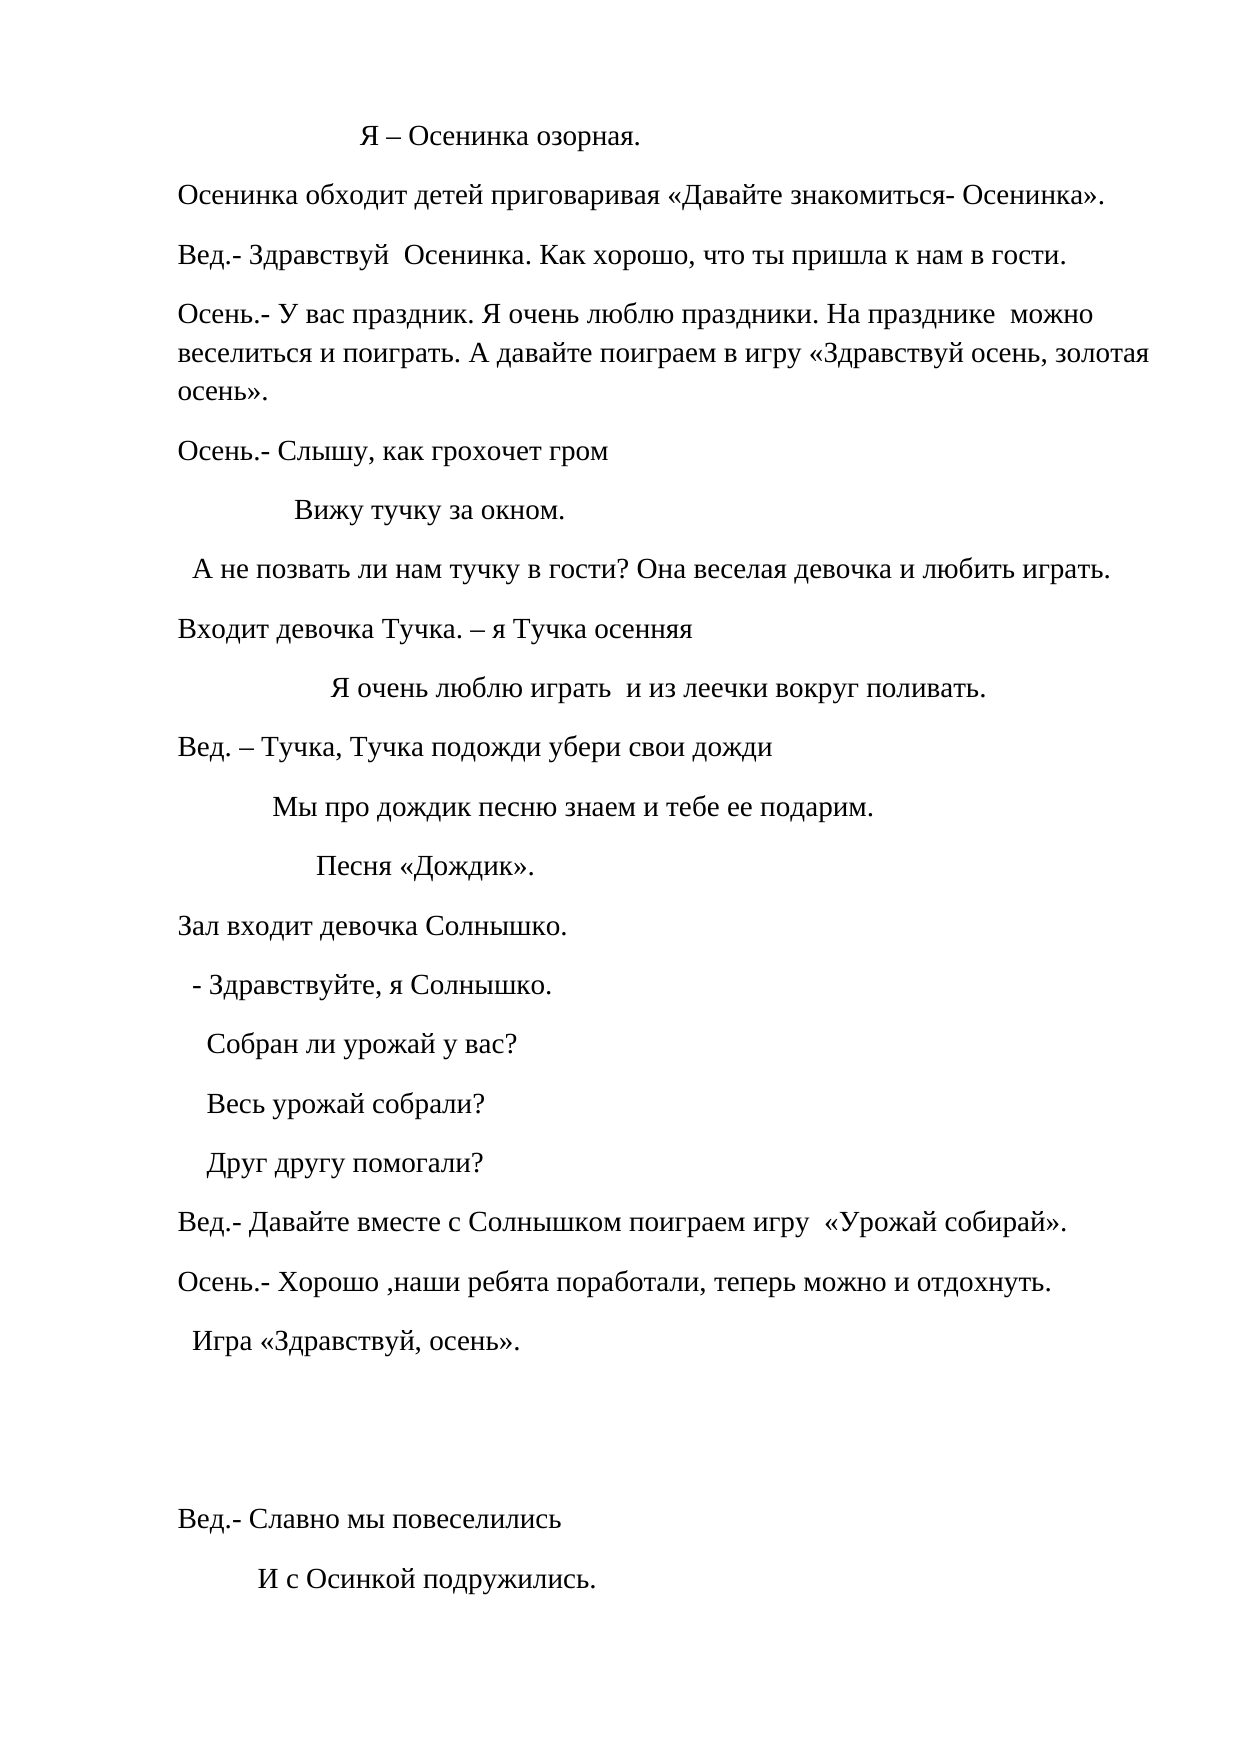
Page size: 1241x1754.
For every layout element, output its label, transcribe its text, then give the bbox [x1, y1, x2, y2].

text Собран ли урожай у вас? [177, 1026, 1152, 1060]
text Вед.- Давайте вместе с Солнышком поиграем игру «Урожай собирай». [177, 1204, 1152, 1238]
text Вед.- Славно мы повеселились [177, 1501, 1152, 1535]
text Зал входит девочка Солнышко. [177, 908, 1152, 941]
text Вед.- Здравствуй Осенинка. Как хорошо, что ты пришла к нам в гости. [177, 237, 1152, 270]
text Мы про дождик песню знаем и тебе ее подарим. [177, 789, 1152, 822]
text Вижу тучку за окном. [177, 492, 1152, 526]
text Входит девочка Тучка. – я Тучка осенняя [177, 611, 1152, 644]
text Весь урожай собрали? [177, 1086, 1152, 1119]
text - Здравствуйте, я Солнышко. [177, 967, 1152, 1001]
text Песня «Дождик». [177, 848, 1152, 882]
text Я – Осенинка озорная. [177, 118, 1152, 152]
text Осень.- У вас праздник. Я очень люблю праздники. На празднике можно веселиться и поиграть. А давайте поиграем в игру «Здравствуй осень, золотая осень». [177, 296, 1152, 407]
text Осень.- Слышу, как грохочет гром [177, 433, 1152, 466]
text Вед. – Тучка, Тучка подожди убери свои дожди [177, 729, 1152, 763]
text Игра «Здравствуй, осень». [177, 1323, 1152, 1357]
text И с Осинкой подружились. [177, 1561, 1152, 1594]
text Я очень люблю играть и из леечки вокруг поливать. [177, 670, 1152, 704]
text Осенинка обходит детей приговаривая «Давайте знакомиться- Осенинка». [177, 177, 1152, 211]
text Друг другу помогали? [177, 1145, 1152, 1179]
text Осень.- Хорошо ,наши ребята поработали, теперь можно и отдохнуть. [177, 1264, 1152, 1297]
text А не позвать ли нам тучку в гости? Она веселая девочка и любить играть. [177, 551, 1152, 585]
